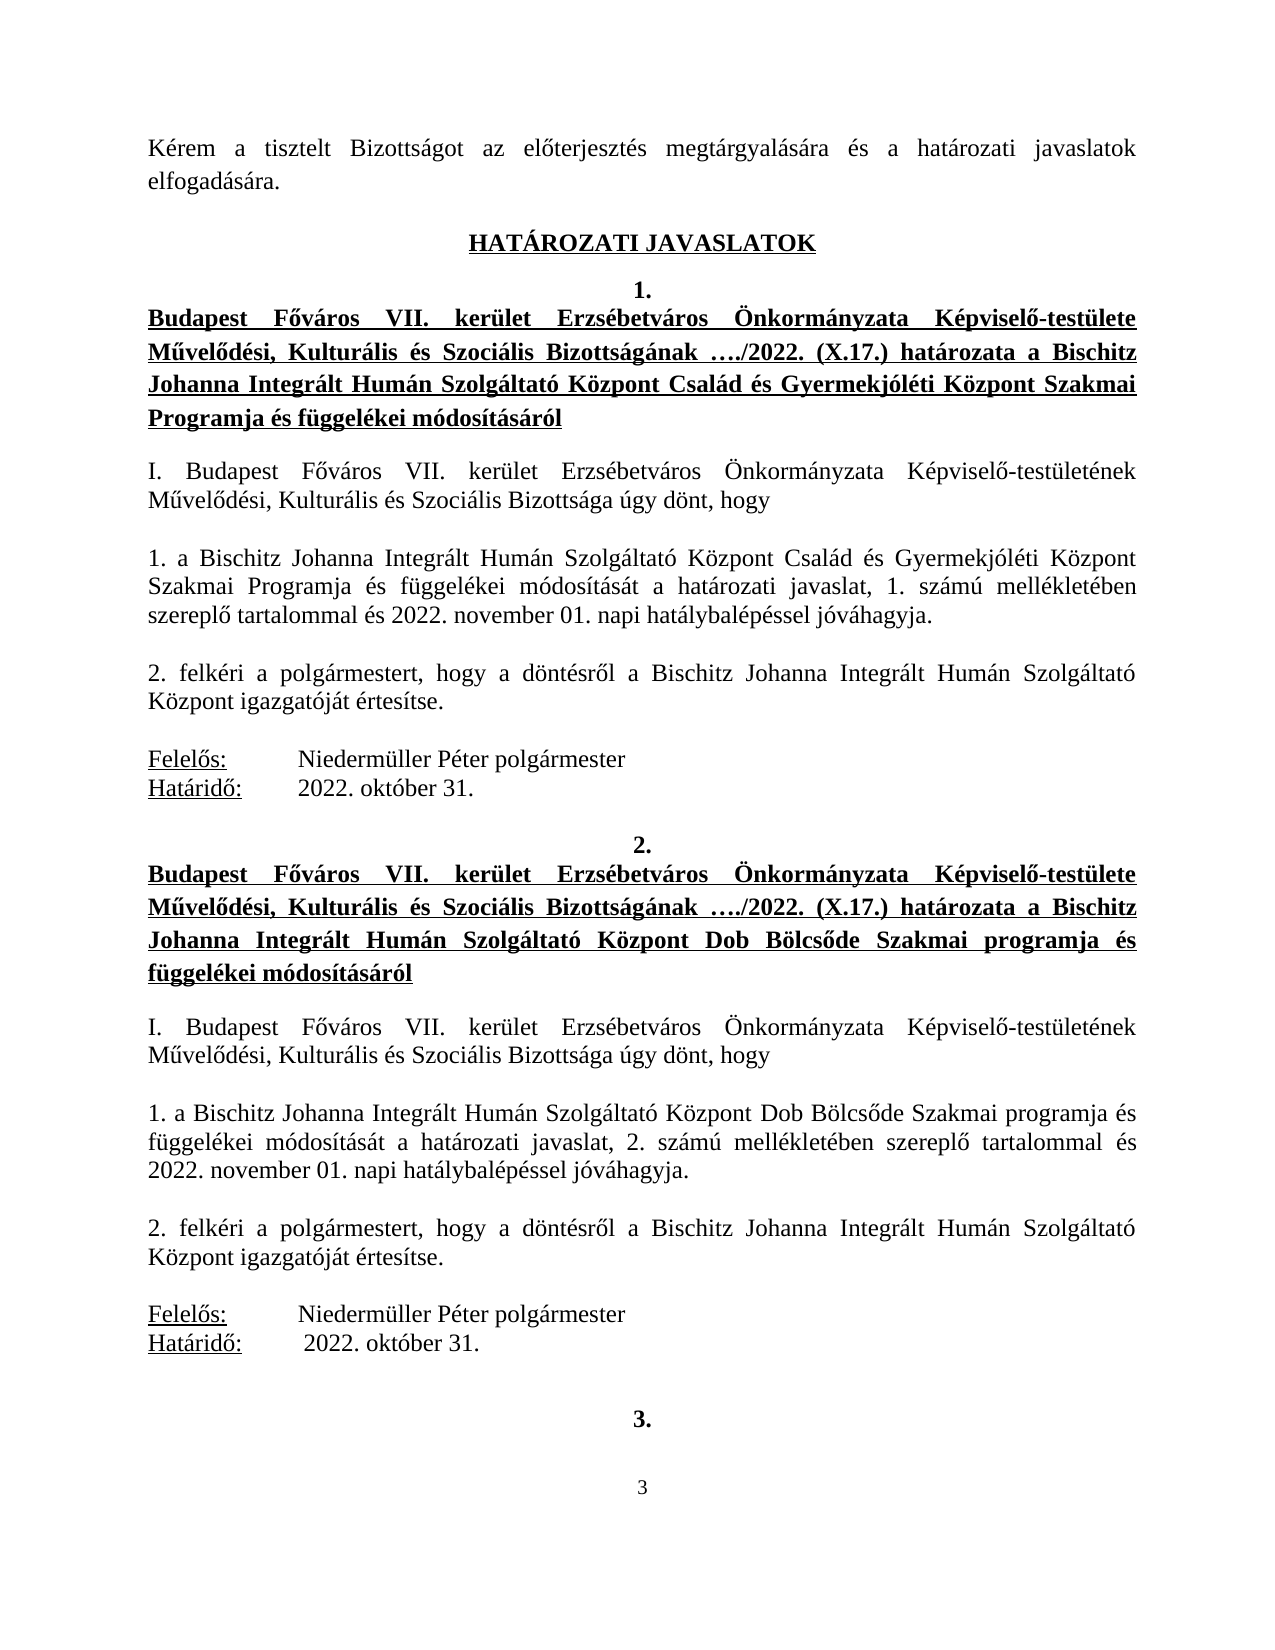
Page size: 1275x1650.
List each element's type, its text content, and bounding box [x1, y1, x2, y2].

list I. Budapest Főváros VII. kerület Erzsébetváros Önkormányzata Képviselő-testületének Művelődési, Kulturális és Szociális Bizottsága úgy dönt, hogy [148, 456, 1137, 514]
list 1. a Bischitz Johanna Integrált Humán Szolgáltató Központ Család és Gyermekjóléti Központ Szakmai Programja és függelékei módosítását a határozati javaslat, 1. számú mellékletében szereplő tartalommal és 2022. november 01. napi hatálybalépéssel jóváhagyja. [148, 543, 1137, 629]
list Budapest Főváros VII. kerület Erzsébetváros Önkormányzata Képviselő-testülete Művelődési, Kulturális és Szociális Bizottságának …./2022. (X.17.) határozata a Bischitz Johanna Integrált Humán Szolgáltató Központ Család és Gyermekjóléti Központ Szakmai Programja és függelékei módosításáról [148, 396, 1137, 431]
list Határidő: 2022. október 31. [148, 773, 1137, 801]
list Budapest Főváros VII. kerület Erzsébetváros Önkormányzata Képviselő-testülete Művelődési, Kulturális és Szociális Bizottságának …./2022. (X.17.) határozata a Bischitz Johanna Integrált Humán Szolgáltató Központ Család és Gyermekjóléti Központ Szakmai Programja és függelékei módosításáról [148, 330, 1137, 362]
text 2. [148, 830, 1137, 859]
list Budapest Főváros VII. kerület Erzsébetváros Önkormányzata Képviselő-testülete Művelődési, Kulturális és Szociális Bizottságának …./2022. (X.17.) határozata a Bischitz Johanna Integrált Humán Szolgáltató Központ Dob Bölcsőde Szakmai programja és függelékei módosításáról [148, 859, 1137, 884]
text 3. [148, 1404, 1137, 1433]
text HATÁROZATI JAVASLATOK [148, 228, 1137, 256]
text Kérem a tisztelt Bizottságot az előterjesztés megtárgyalására és a határozati javaslatok elfogadására. [148, 133, 1137, 195]
list 1. a Bischitz Johanna Integrált Humán Szolgáltató Központ Dob Bölcsőde Szakmai programja és függelékei módosítását a határozati javaslat, 2. számú mellékletében szereplő tartalommal és 2022. november 01. napi hatálybalépéssel jóváhagyja. [148, 1098, 1137, 1184]
list Budapest Főváros VII. kerület Erzsébetváros Önkormányzata Képviselő-testülete Művelődési, Kulturális és Szociális Bizottságának …./2022. (X.17.) határozata a Bischitz Johanna Integrált Humán Szolgáltató Központ Dob Bölcsőde Szakmai programja és függelékei módosításáról [148, 951, 1137, 987]
list Felelős: Niedermüller Péter polgármester [148, 1299, 1137, 1328]
list I. Budapest Főváros VII. kerület Erzsébetváros Önkormányzata Képviselő-testületének Művelődési, Kulturális és Szociális Bizottsága úgy dönt, hogy [148, 1012, 1137, 1069]
list Felelős: Niedermüller Péter polgármester [148, 744, 1137, 773]
text 2. felkéri a polgármestert, hogy a döntésről a Bischitz Johanna Integrált Humán Szolgáltató Központ igazgatóját értesítse. [148, 1213, 1137, 1271]
list Budapest Főváros VII. kerület Erzsébetváros Önkormányzata Képviselő-testülete Művelődési, Kulturális és Szociális Bizottságának …./2022. (X.17.) határozata a Bischitz Johanna Integrált Humán Szolgáltató Központ Dob Bölcsőde Szakmai programja és függelékei módosításáról [148, 918, 1137, 950]
list Budapest Főváros VII. kerület Erzsébetváros Önkormányzata Képviselő-testülete Művelődési, Kulturális és Szociális Bizottságának …./2022. (X.17.) határozata a Bischitz Johanna Integrált Humán Szolgáltató Központ Család és Gyermekjóléti Központ Szakmai Programja és függelékei módosításáról [148, 363, 1137, 394]
text 1. [148, 275, 1137, 303]
text 2. felkéri a polgármestert, hogy a döntésről a Bischitz Johanna Integrált Humán Szolgáltató Központ igazgatóját értesítse. [148, 658, 1137, 715]
list Budapest Főváros VII. kerület Erzsébetváros Önkormányzata Képviselő-testülete Művelődési, Kulturális és Szociális Bizottságának …./2022. (X.17.) határozata a Bischitz Johanna Integrált Humán Szolgáltató Központ Dob Bölcsőde Szakmai programja és függelékei módosításáról [148, 885, 1137, 917]
text Határidő: 2022. október 31. [148, 1328, 1137, 1357]
list Budapest Főváros VII. kerület Erzsébetváros Önkormányzata Képviselő-testülete Művelődési, Kulturális és Szociális Bizottságának …./2022. (X.17.) határozata a Bischitz Johanna Integrált Humán Szolgáltató Központ Család és Gyermekjóléti Központ Szakmai Programja és függelékei módosításáról [148, 303, 1137, 328]
